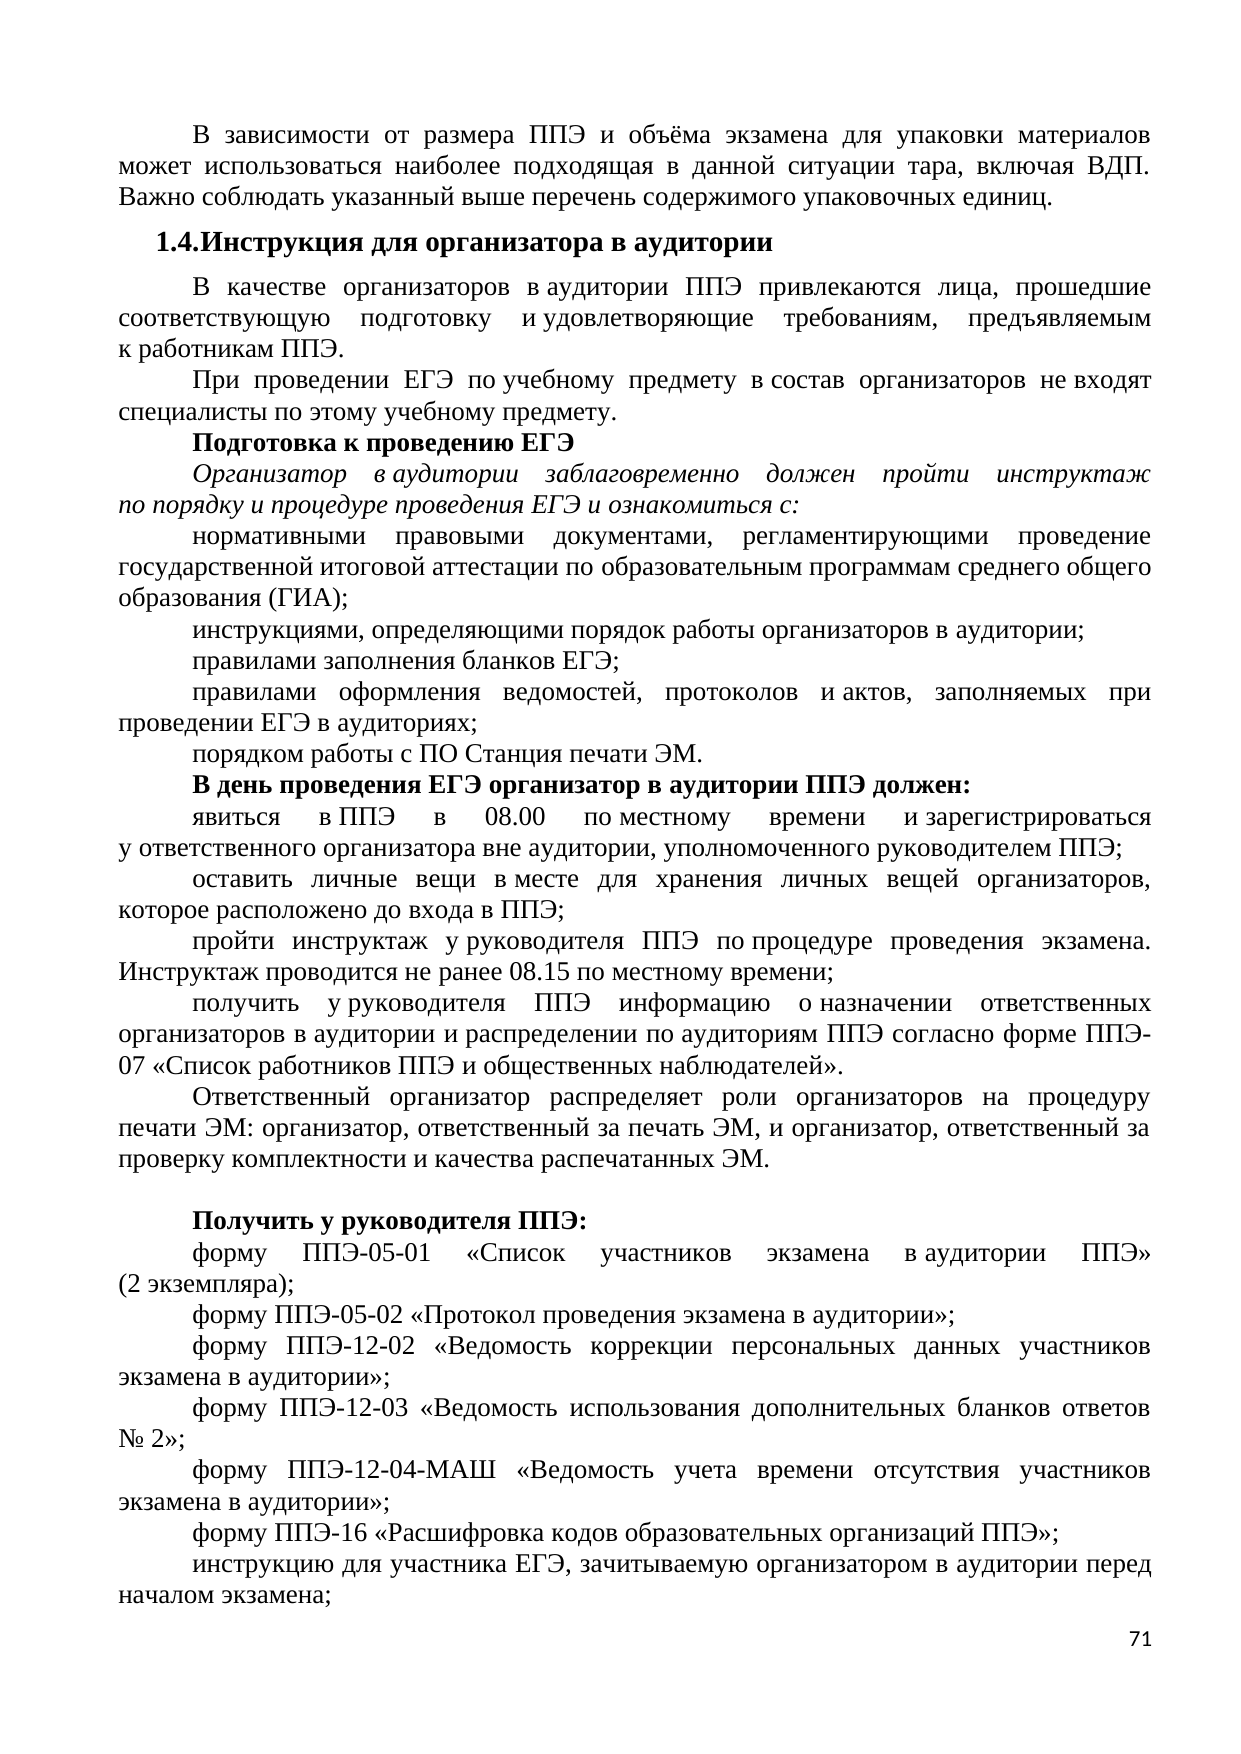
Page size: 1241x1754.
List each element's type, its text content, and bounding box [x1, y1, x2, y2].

text форму ППЭ-05-01 «Список участников экзамена в аудитории ППЭ» (2 экземпляра); [118, 1236, 1152, 1298]
text Подготовка к проведению ЕГЭ [118, 426, 1152, 457]
text Инструкция для организатора в аудитории [155, 224, 1152, 258]
text инструкциями, определяющими порядок работы организаторов в аудитории; [118, 613, 1152, 644]
text Ответственный организатор распределяет роли организаторов на процедуру печати ЭМ: организатор, ответственный за печать ЭМ, и организатор, ответственный за проверку комплектности и качества распечатанных ЭМ. [118, 1080, 1152, 1173]
text нормативными правовыми документами, регламентирующими проведение государственной итоговой аттестации по образовательным программам среднего общего образования (ГИА); [118, 519, 1152, 613]
text форму ППЭ-12-04-МАШ «Ведомость учета времени отсутствия участников экзамена в аудитории»; [118, 1454, 1152, 1516]
text форму ППЭ-16 «Расшифровка кодов образовательных организаций ППЭ»; [118, 1516, 1152, 1547]
text В качестве организаторов в аудитории ППЭ привлекаются лица, прошедшие соответствующую подготовку и удовлетворяющие требованиям, предъявляемым к работникам ППЭ. [118, 270, 1152, 363]
text форму ППЭ-12-03 «Ведомость использования дополнительных бланков ответов № 2»; [118, 1391, 1152, 1454]
text форму ППЭ-05-02 «Протокол проведения экзамена в аудитории»; [118, 1298, 1152, 1329]
text явиться в ППЭ в 08.00 по местному времени и зарегистрироваться у ответственного организатора вне аудитории, уполномоченного руководителем ППЭ; [118, 799, 1152, 862]
text В день проведения ЕГЭ организатор в аудитории ППЭ должен: [118, 768, 1152, 799]
text При проведении ЕГЭ по учебному предмету в состав организаторов не входят специалисты по этому учебному предмету. [118, 363, 1152, 426]
text пройти инструктаж у руководителя ППЭ по процедуре проведения экзамена. Инструктаж проводится не ранее 08.15 по местному времени; [118, 924, 1152, 986]
text Получить у руководителя ППЭ: [118, 1204, 1152, 1236]
text форму ППЭ-12-02 «Ведомость коррекции персональных данных участников экзамена в аудитории»; [118, 1329, 1152, 1391]
text правилами оформления ведомостей, протоколов и актов, заполняемых при проведении ЕГЭ в аудиториях; [118, 675, 1152, 737]
text Организатор в аудитории заблаговременно должен пройти инструктаж по порядку и процедуре проведения ЕГЭ и ознакомиться с: [118, 457, 1152, 519]
text правилами заполнения бланков ЕГЭ; [118, 644, 1152, 675]
text В зависимости от размера ППЭ и объёма экзамена для упаковки материалов может использоваться наиболее подходящая в данной ситуации тара, включая ВДП. Важно соблюдать указанный выше перечень содержимого упаковочных единиц. [118, 118, 1152, 212]
text оставить личные вещи в месте для хранения личных вещей организаторов, которое расположено до входа в ППЭ; [118, 862, 1152, 924]
text получить у руководителя ППЭ информацию о назначении ответственных организаторов в аудитории и распределении по аудиториям ППЭ согласно форме ППЭ-07 «Список работников ППЭ и общественных наблюдателей». [118, 986, 1152, 1080]
text инструкцию для участника ЕГЭ, зачитываемую организатором в аудитории перед началом экзамена; [118, 1547, 1152, 1609]
text порядком работы с ПО Станция печати ЭМ. [118, 737, 1152, 768]
